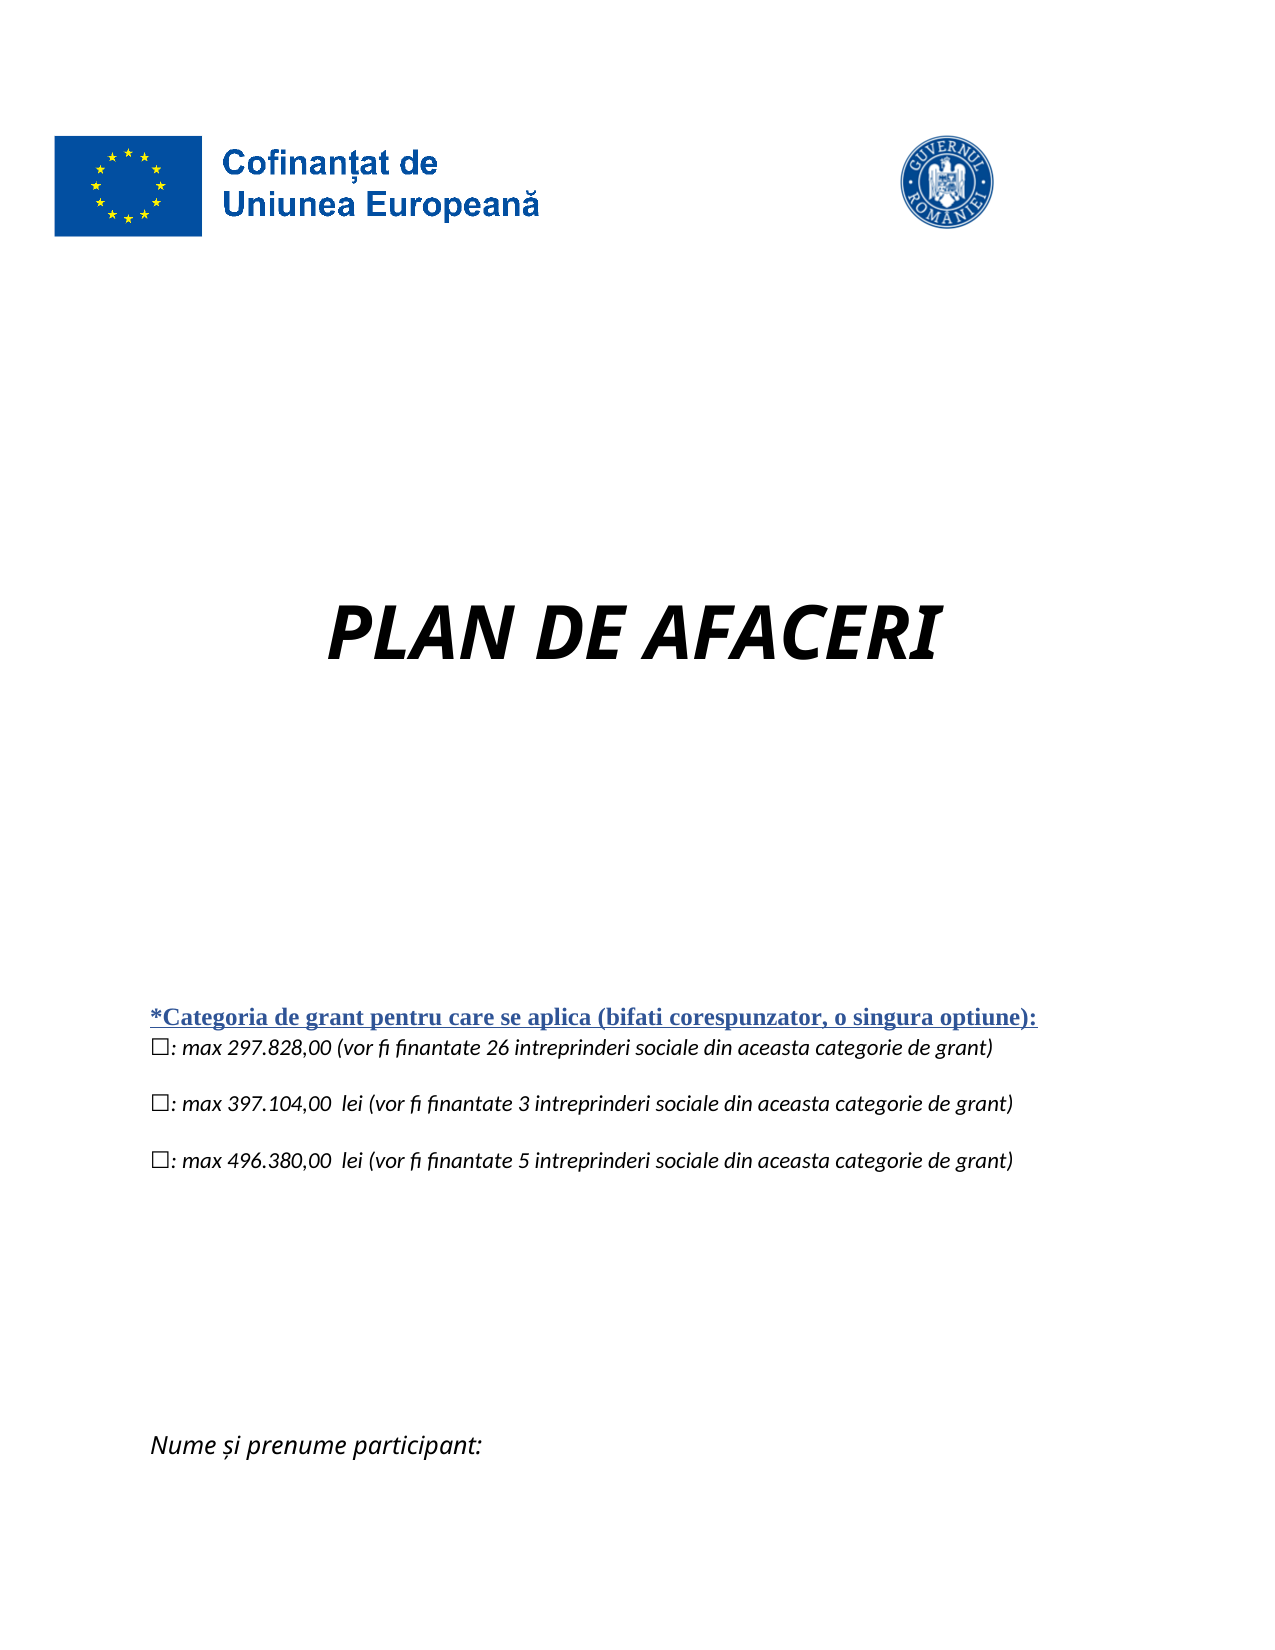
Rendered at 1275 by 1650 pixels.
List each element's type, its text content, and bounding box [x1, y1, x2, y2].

text : max 397.104,00 lei (vor fi finantate 3 intreprinderi sociale din aceasta categorie de grant) [150, 1087, 1125, 1118]
picture [897, 132, 997, 232]
text : max 496.380,00 lei (vor fi finantate 5 intreprinderi sociale din aceasta categorie de grant) [150, 1144, 1125, 1175]
text PLAN DE AFACERI [150, 579, 1125, 682]
text Nume și prenume participant: [150, 1428, 1125, 1462]
text *Categoria de grant pentru care se aplica (bifati corespunzator, o singura optiune): [150, 1002, 1125, 1031]
text : max 297.828,00 (vor fi finantate 26 intreprinderi sociale din aceasta categorie de grant) [150, 1031, 1125, 1062]
picture [51, 133, 539, 239]
